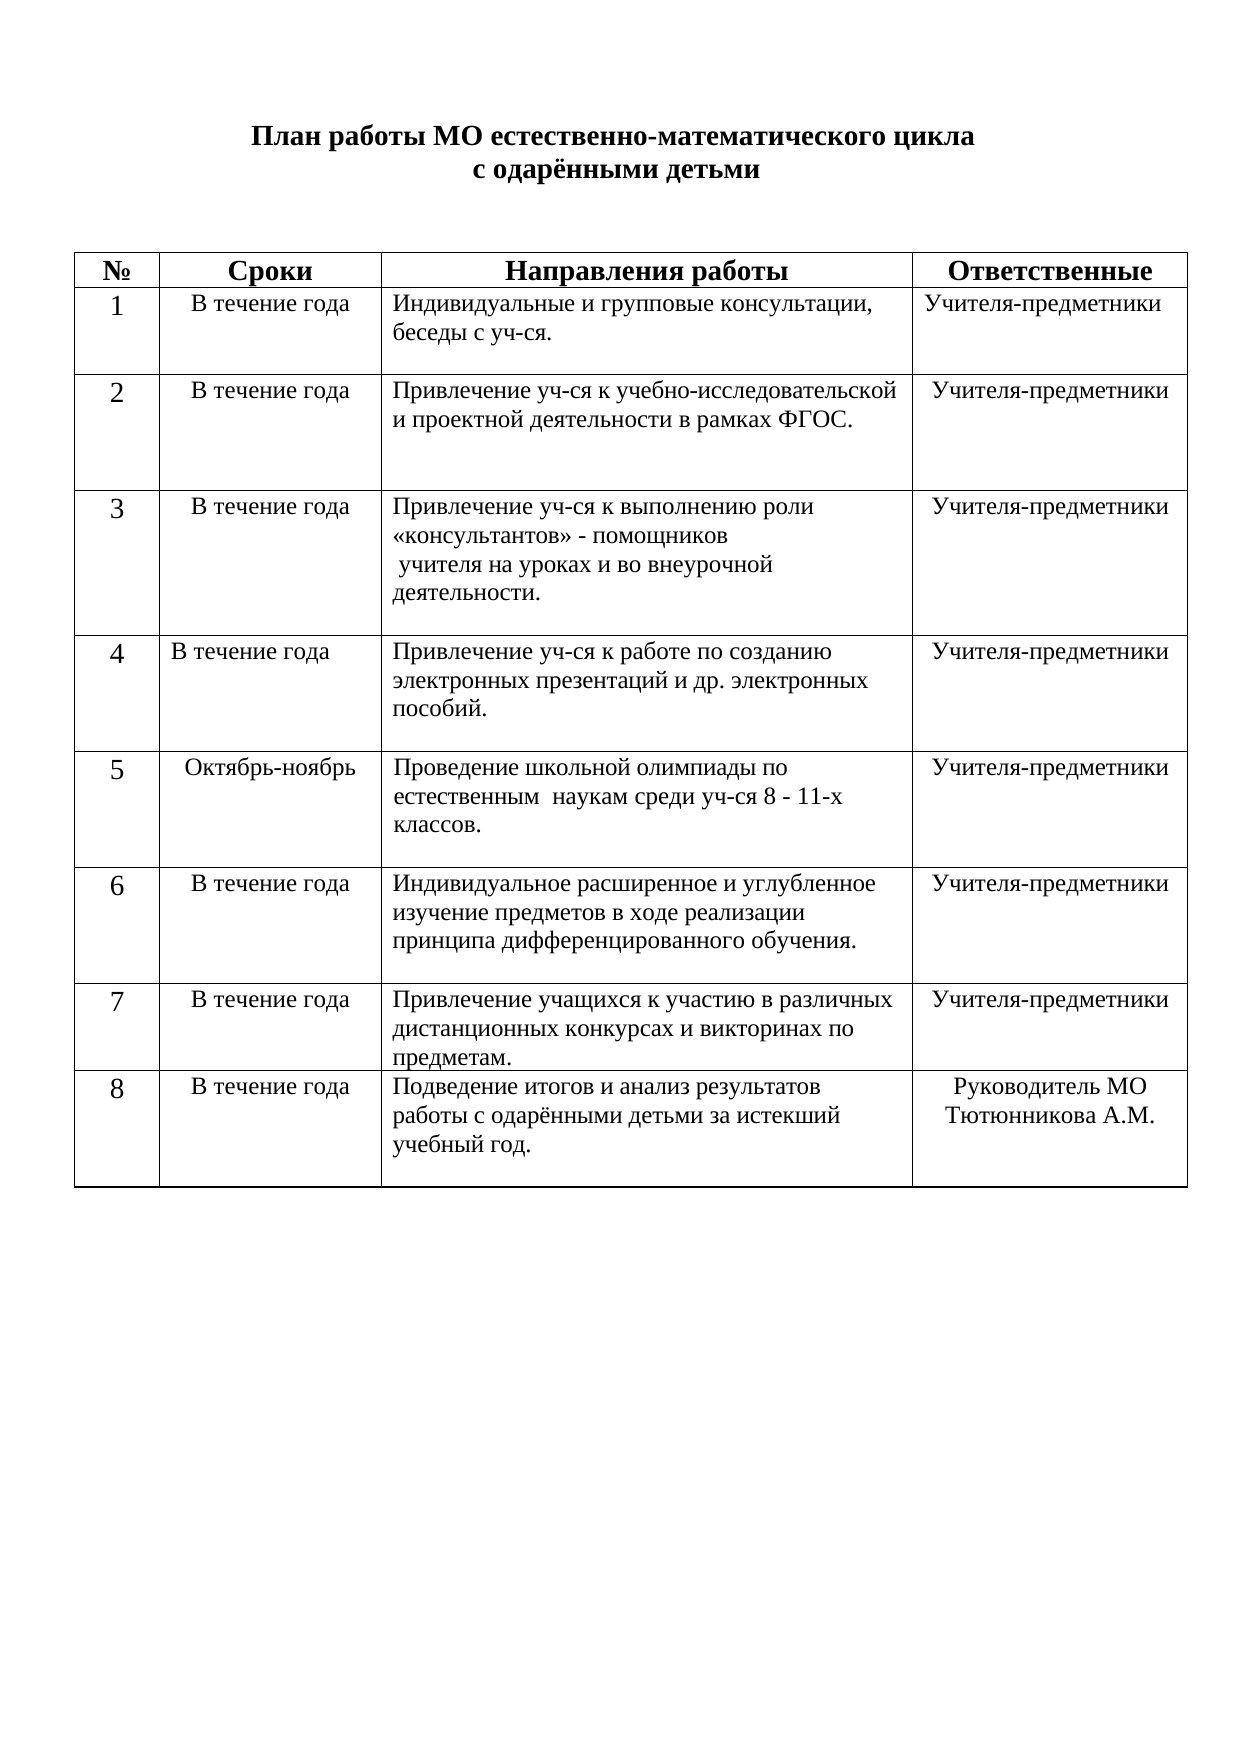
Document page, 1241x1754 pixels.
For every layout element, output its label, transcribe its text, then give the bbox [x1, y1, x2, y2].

table_cell Учителя-предметники [913, 491, 1187, 635]
table_cell Учителя-предметники [913, 636, 1187, 751]
table_cell 8 [75, 1071, 159, 1186]
table_header Ответственные [913, 253, 1187, 287]
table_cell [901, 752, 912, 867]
table_cell 1 [75, 288, 159, 374]
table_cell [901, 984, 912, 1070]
table_cell Учителя-предметники [913, 868, 1187, 983]
table_cell Учителя-предметники [913, 752, 1187, 867]
table_cell Учителя-предметники [913, 375, 1187, 490]
table_cell Октябрь-ноябрь [160, 752, 381, 867]
table_cell В течение года [160, 636, 381, 751]
table_cell Подведение итогов и анализ результатов работы с одарёнными детьми за истекший учебный год. [382, 1071, 912, 1186]
table_cell Индивидуальное расширенное и углубленное изучение предметов в ходе реализации принципа дифференцированного обучения. [382, 868, 912, 983]
table_cell Руководитель МО Тютюнникова А.М. [913, 1071, 1187, 1186]
table_cell В течение года [160, 1071, 381, 1186]
table_cell 4 [75, 636, 159, 751]
table_cell В течение года [160, 375, 381, 490]
table_cell В течение года [160, 984, 381, 1070]
text с одарёнными детьми [74, 152, 1152, 185]
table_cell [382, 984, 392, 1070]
table_cell 2 [75, 375, 159, 490]
table_cell В течение года [160, 288, 381, 374]
text План работы МО естественно-математического цикла [74, 118, 1152, 152]
table_header № [75, 253, 159, 287]
table_cell Привлечение уч-ся к учебно-исследовательской и проектной деятельности в рамках ФГОС. [382, 375, 912, 490]
table_cell 7 [75, 984, 159, 1070]
table_cell В течение года [160, 868, 381, 983]
table_cell Привлечение уч-ся к выполнению роли «консультантов» - помощников учителя на уроках и во внеурочной деятельности. [382, 491, 912, 635]
table_cell 3 [75, 491, 159, 635]
table_cell 6 [75, 868, 159, 983]
table_header Направления работы [382, 253, 912, 287]
table_header Сроки [160, 253, 381, 287]
table_cell Учителя-предметники [913, 288, 1187, 374]
table_cell Учителя-предметники [913, 984, 1187, 1070]
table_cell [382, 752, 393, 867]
table_cell Индивидуальные и групповые консультации, беседы с уч-ся. [382, 288, 912, 374]
table_cell 5 [75, 752, 159, 867]
table_cell Привлечение уч-ся к работе по созданию электронных презентаций и др. электронных пособий. [382, 636, 912, 751]
table_cell В течение года [160, 491, 381, 635]
